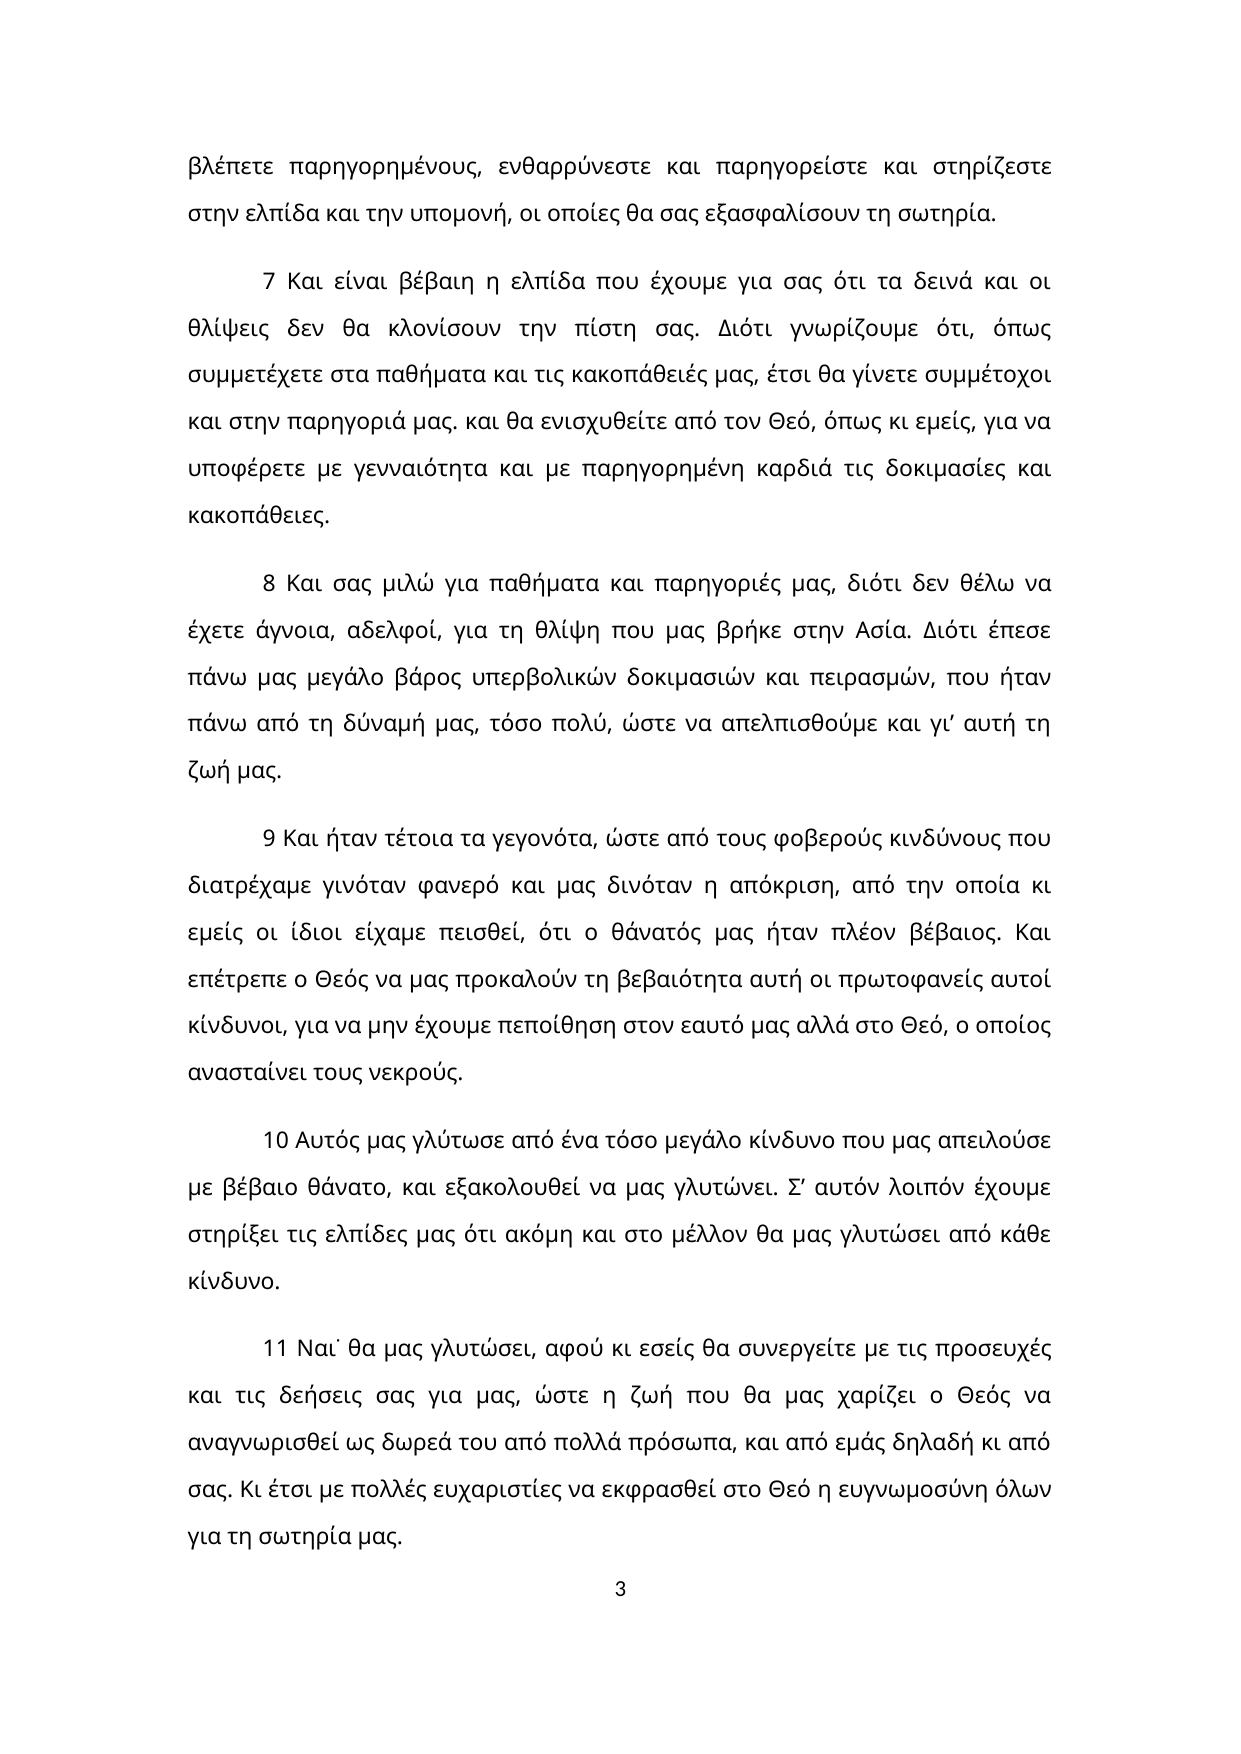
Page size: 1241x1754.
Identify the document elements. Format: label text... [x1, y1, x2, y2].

text 10 Αυτός μας γλύτωσε από ένα τόσο μεγάλο κίνδυνο που μας απειλούσε με βέβαιο θάνατο, και εξακολουθεί να μας γλυτώνει. Σ’ αυτόν λοιπόν έχουμε στηρίξει τις ελπίδες μας ότι ακόμη και στο μέλλον θα μας γλυτώσει από κάθε κίνδυνο. [187, 1124, 1053, 1296]
text 7 Και είναι βέβαιη η ελπίδα που έχουμε για σας ότι τα δεινά και οι θλίψεις δεν θα κλονίσουν την πίστη σας. Διότι γνωρίζουμε ότι, όπως συμμετέχετε στα παθήματα και τις κακοπάθειές μας, έτσι θα γίνετε συμμέτοχοι και στην παρηγοριά μας. και θα ενισχυθείτε από τον Θεό, όπως κι εμείς, για να υποφέρετε με γενναιότητα και με παρηγορημένη καρδιά τις δοκιμασίες και κακοπάθειες. [187, 264, 1053, 530]
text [187, 150, 1053, 228]
text 11 Ναι˙ θα μας γλυτώσει, αφού κι εσείς θα συνεργείτε με τις προσευχές και τις δεήσεις σας για μας, ώστε η ζωή που θα μας χαρίζει ο Θεός να αναγνωρισθεί ως δωρεά του από πολλά πρόσωπα, και από εμάς δηλαδή κι από σας. Κι έτσι με πολλές ευχαριστίες να εκφρασθεί στο Θεό η ευγνωμοσύνη όλων για τη σωτηρία μας. [187, 1332, 1053, 1551]
text 9 Και ήταν τέτοια τα γεγονότα, ώστε από τους φοβερούς κινδύνους που διατρέχαμε γινόταν φανερό και μας δινόταν η απόκριση, από την οποία κι εμείς οι ίδιοι είχαμε πεισθεί, ότι ο θάνατός μας ήταν πλέον βέβαιος. Και επέτρεπε ο Θεός να μας προκαλούν τη βεβαιότητα αυτή οι πρωτοφανείς αυτοί κίνδυνοι, για να μην έχουμε πεποίθηση στον εαυτό μας αλλά στο Θεό, ο οποίος ανασταίνει τους νεκρούς. [187, 822, 1053, 1087]
text 8 Και σας μιλώ για παθήματα και παρηγοριές μας, διότι δεν θέλω να έχετε άγνοια, αδελφοί, για τη θλίψη που μας βρήκε στην Ασία. Διότι έπεσε πάνω μας μεγάλο βάρος υπερβολικών δοκιμασιών και πειρασμών, που ήταν πάνω από τη δύναμή μας, τόσο πολύ, ώστε να απελπισθούμε και γι’ αυτή τη ζωή μας. [187, 567, 1053, 785]
